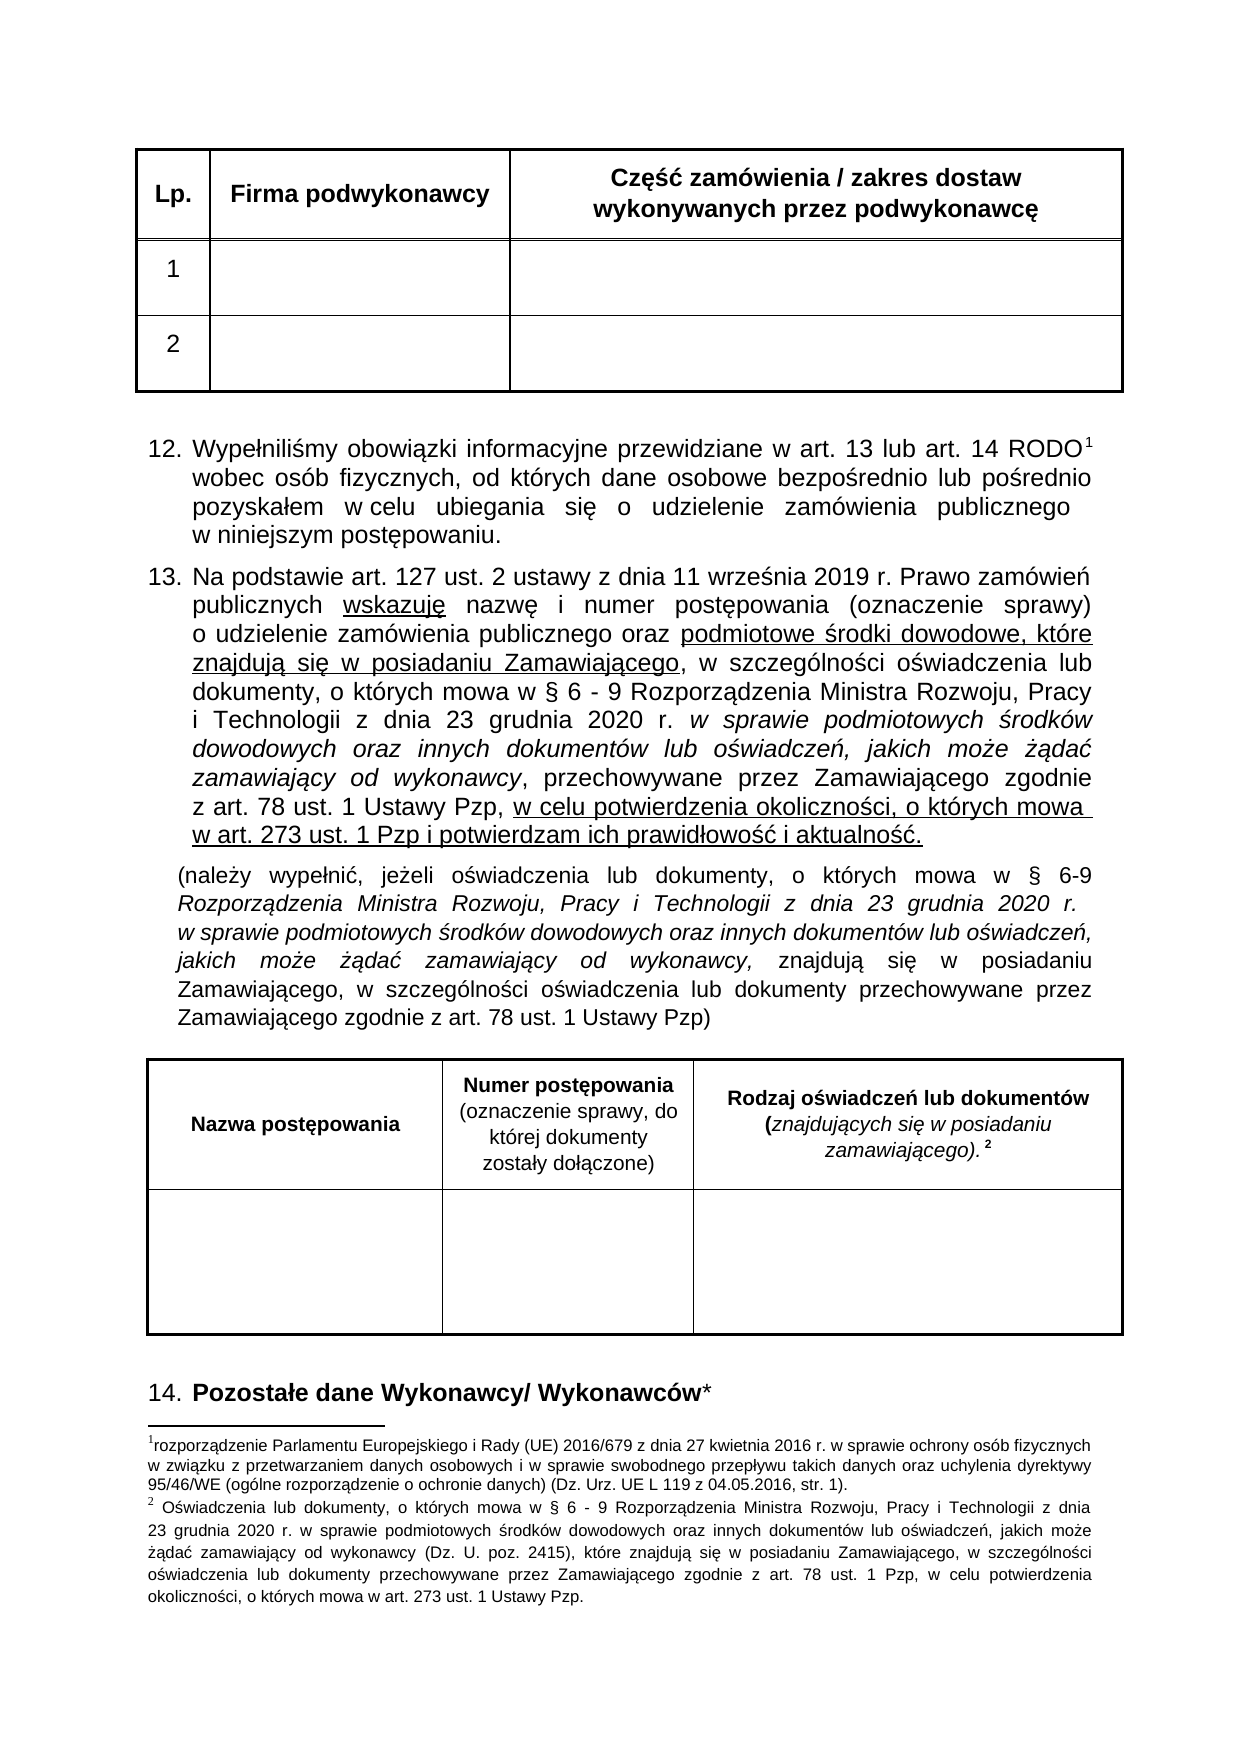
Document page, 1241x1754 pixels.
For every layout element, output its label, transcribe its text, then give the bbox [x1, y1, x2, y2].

text (należy wypełnić, jeżeli oświadczenia lub dokumenty, o których mowa w § 6-9 Rozporządzenia Ministra Rozwoju, Pracy i Technologii z dnia 23 grudnia 2020 r. w sprawie podmiotowych środków dowodowych oraz innych dokumentów lub oświadczeń, jakich może żądać zamawiający od wykonawcy, znajdują się w posiadaniu Zamawiającego, w szczególności oświadczenia lub dokumenty przechowywane przez Zamawiającego zgodnie z art. 78 ust. 1 Ustawy Pzp) [177, 862, 1093, 1030]
table_cell [211, 241, 509, 315]
table_header Firma podwykonawcy [211, 151, 509, 238]
table_cell [149, 1190, 442, 1333]
table_cell [211, 316, 509, 390]
table_cell [511, 316, 1121, 390]
table_header Nazwa postępowania [149, 1061, 442, 1189]
table_cell 1 [138, 241, 209, 315]
table_cell [443, 1190, 693, 1333]
table_header Część zamówienia / zakres dostaw wykonywanych przez podwykonawcę [511, 151, 1121, 238]
table_header Lp. [138, 151, 209, 238]
table_header Rodzaj oświadczeń lub dokumentów (znajdujących się w posiadaniu zamawiającego). [694, 1061, 1121, 1189]
table_cell [511, 241, 1121, 315]
list Na podstawie art. 127 ust. 2 ustawy z dnia 11 września 2019 r. Prawo zamówień publicznych wskazuję nazwę i numer postępowania (oznaczenie sprawy) o udzielenie zamówienia publicznego oraz podmiotowe środki dowodowe, które znajdują się w posiadaniu Zamawiającego, w szczególności oświadczenia lub dokumenty, o których mowa w § 6 - 9 Rozporządzenia Ministra Rozwoju, Pracy i Technologii z dnia 23 grudnia 2020 r. w sprawie podmiotowych środków dowodowych oraz innych dokumentów lub oświadczeń, jakich może żądać zamawiający od wykonawcy, przechowywane przez Zamawiającego zgodnie z art. 78 ust. 1 Ustawy Pzp, w celu potwierdzenia okoliczności, o których mowa w art. 273 ust. 1 Pzp i potwierdzam ich prawidłowość i aktualność. [148, 562, 1093, 849]
table_header Numer postępowania (oznaczenie sprawy, do której dokumenty zostały dołączone) [443, 1061, 693, 1189]
list Wypełniliśmy obowiązki informacyjne przewidziane w art. 13 lub art. 14 RODO wobec osób fizycznych, od których dane osobowe bezpośrednio lub pośrednio pozyskałem w celu ubiegania się o udzielenie zamówienia publicznego w niniejszym postępowaniu. [148, 434, 1093, 549]
table_cell 2 [138, 316, 209, 390]
table_cell [694, 1190, 1121, 1333]
list Pozostałe dane Wykonawcy/ Wykonawców* [148, 1378, 1093, 1406]
